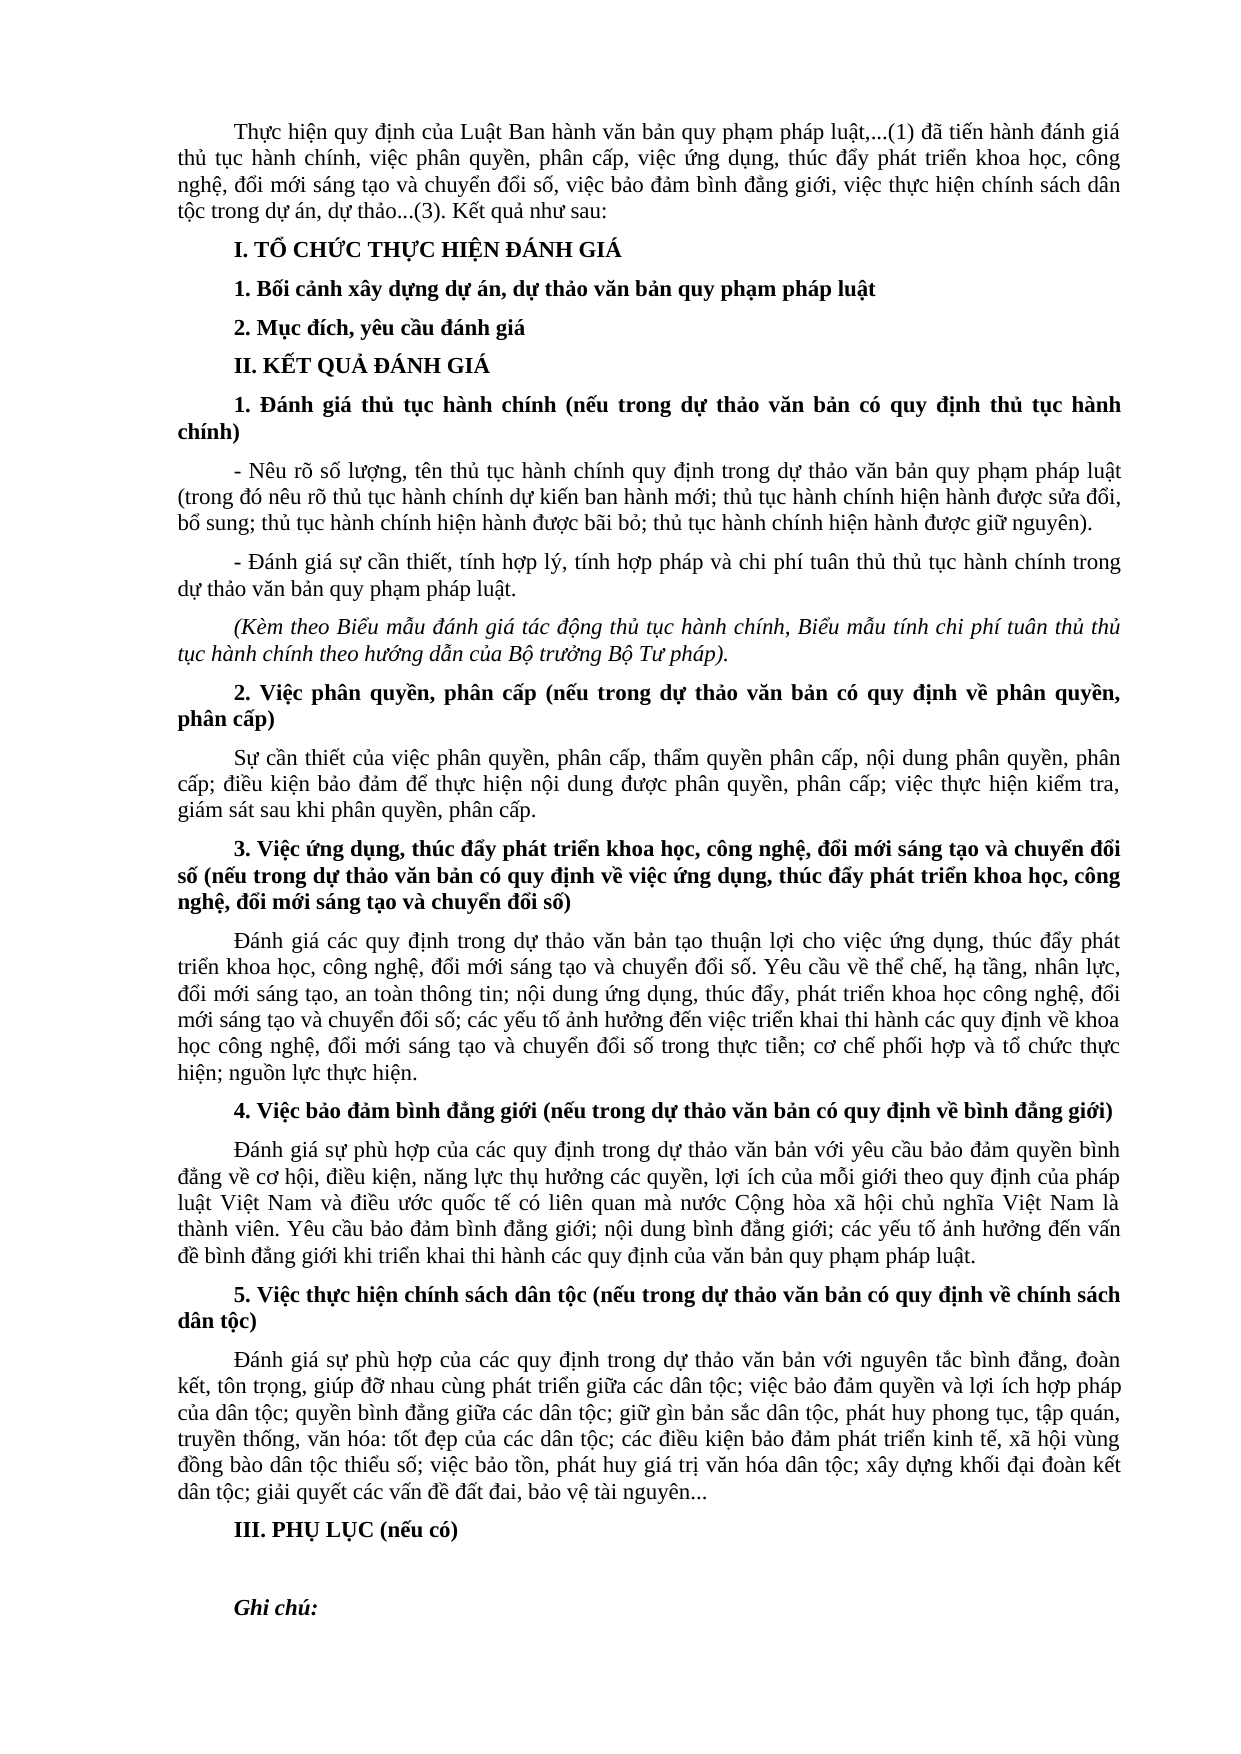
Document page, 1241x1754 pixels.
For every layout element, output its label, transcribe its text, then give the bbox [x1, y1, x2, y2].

text Đánh giá sự phù hợp của các quy định trong dự thảo văn bản với nguyên tắc bình đẳng, đoàn kết, tôn trọng, giúp đỡ nhau cùng phát triển giữa các dân tộc; việc bảo đảm quyền và lợi ích hợp pháp của dân tộc; quyền bình đẳng giữa các dân tộc; giữ gìn bản sắc dân tộc, phát huy phong tục, tập quán, truyền thống, văn hóa: tốt đẹp của các dân tộc; các điều kiện bảo đảm phát triển kinh tế, xã hội vùng đồng bào dân tộc thiểu số; việc bảo tồn, phát huy giá trị văn hóa dân tộc; xây dựng khối đại đoàn kết dân tộc; giải quyết các vấn đề đất đai, bảo vệ tài nguyên... [177, 1346, 1122, 1504]
text I. TỔ CHỨC THỰC HIỆN ĐÁNH GIÁ [177, 236, 1122, 262]
text - Đánh giá sự cần thiết, tính hợp lý, tính hợp pháp và chi phí tuân thủ thủ tục hành chính trong dự thảo văn bản quy phạm pháp luật. [177, 548, 1122, 601]
text 4. Việc bảo đảm bình đẳng giới (nếu trong dự thảo văn bản có quy định về bình đẳng giới) [177, 1098, 1122, 1124]
text Thực hiện quy định của Luật Ban hành văn bản quy phạm pháp luật,...(1) đã tiến hành đánh giá thủ tục hành chính, việc phân quyền, phân cấp, việc ứng dụng, thúc đẩy phát triển khoa học, công nghệ, đổi mới sáng tạo và chuyển đổi số, việc bảo đảm bình đẳng giới, việc thực hiện chính sách dân tộc trong dự án, dự thảo...(3). Kết quả như sau: [177, 118, 1122, 223]
text 2. Việc phân quyền, phân cấp (nếu trong dự thảo văn bản có quy định về phân quyền, phân cấp) [177, 679, 1122, 731]
text Ghi chú: [177, 1594, 1122, 1621]
text Đánh giá sự phù hợp của các quy định trong dự thảo văn bản với yêu cầu bảo đảm quyền bình đẳng về cơ hội, điều kiện, năng lực thụ hưởng các quyền, lợi ích của mỗi giới theo quy định của pháp luật Việt Nam và điều ước quốc tế có liên quan mà nước Cộng hòa xã hội chủ nghĩa Việt Nam là thành viên. Yêu cầu bảo đảm bình đẳng giới; nội dung bình đẳng giới; các yếu tố ảnh hưởng đến vấn đề bình đẳng giới khi triển khai thi hành các quy định của văn bản quy phạm pháp luật. [177, 1136, 1122, 1268]
text 1. Đánh giá thủ tục hành chính (nếu trong dự thảo văn bản có quy định thủ tục hành chính) [177, 391, 1122, 444]
text Sự cần thiết của việc phân quyền, phân cấp, thẩm quyền phân cấp, nội dung phân quyền, phân cấp; điều kiện bảo đảm để thực hiện nội dung được phân quyền, phân cấp; việc thực hiện kiểm tra, giám sát sau khi phân quyền, phân cấp. [177, 744, 1122, 823]
text Đánh giá các quy định trong dự thảo văn bản tạo thuận lợi cho việc ứng dụng, thúc đẩy phát triển khoa học, công nghệ, đổi mới sáng tạo và chuyển đổi số. Yêu cầu về thể chế, hạ tầng, nhân lực, đổi mới sáng tạo, an toàn thông tin; nội dung ứng dụng, thúc đẩy, phát triển khoa học công nghệ, đổi mới sáng tạo và chuyển đổi số; các yếu tố ảnh hưởng đến việc triển khai thi hành các quy định về khoa học công nghệ, đổi mới sáng tạo và chuyển đổi số trong thực tiễn; cơ chế phối hợp và tổ chức thực hiện; nguồn lực thực hiện. [177, 927, 1122, 1085]
text 2. Mục đích, yêu cầu đánh giá [177, 314, 1122, 340]
text 1. Bối cảnh xây dựng dự án, dự thảo văn bản quy phạm pháp luật [177, 275, 1122, 301]
text 3. Việc ứng dụng, thúc đẩy phát triển khoa học, công nghệ, đổi mới sáng tạo và chuyển đổi số (nếu trong dự thảo văn bản có quy định về việc ứng dụng, thúc đẩy phát triển khoa học, công nghệ, đổi mới sáng tạo và chuyển đổi số) [177, 835, 1122, 914]
text III. PHỤ LỤC (nếu có) [177, 1517, 1122, 1543]
text 5. Việc thực hiện chính sách dân tộc (nếu trong dự thảo văn bản có quy định về chính sách dân tộc) [177, 1281, 1122, 1333]
text (Kèm theo Biểu mẫu đánh giá tác động thủ tục hành chính, Biểu mẫu tính chi phí tuân thủ thủ tục hành chính theo hướng dẫn của Bộ trưởng Bộ Tư pháp). [177, 613, 1122, 666]
text II. KẾT QUẢ ĐÁNH GIÁ [177, 353, 1122, 379]
text - Nêu rõ số lượng, tên thủ tục hành chính quy định trong dự thảo văn bản quy phạm pháp luật (trong đó nêu rõ thủ tục hành chính dự kiến ban hành mới; thủ tục hành chính hiện hành được sửa đổi, bổ sung; thủ tục hành chính hiện hành được bãi bỏ; thủ tục hành chính hiện hành được giữ nguyên). [177, 457, 1122, 536]
